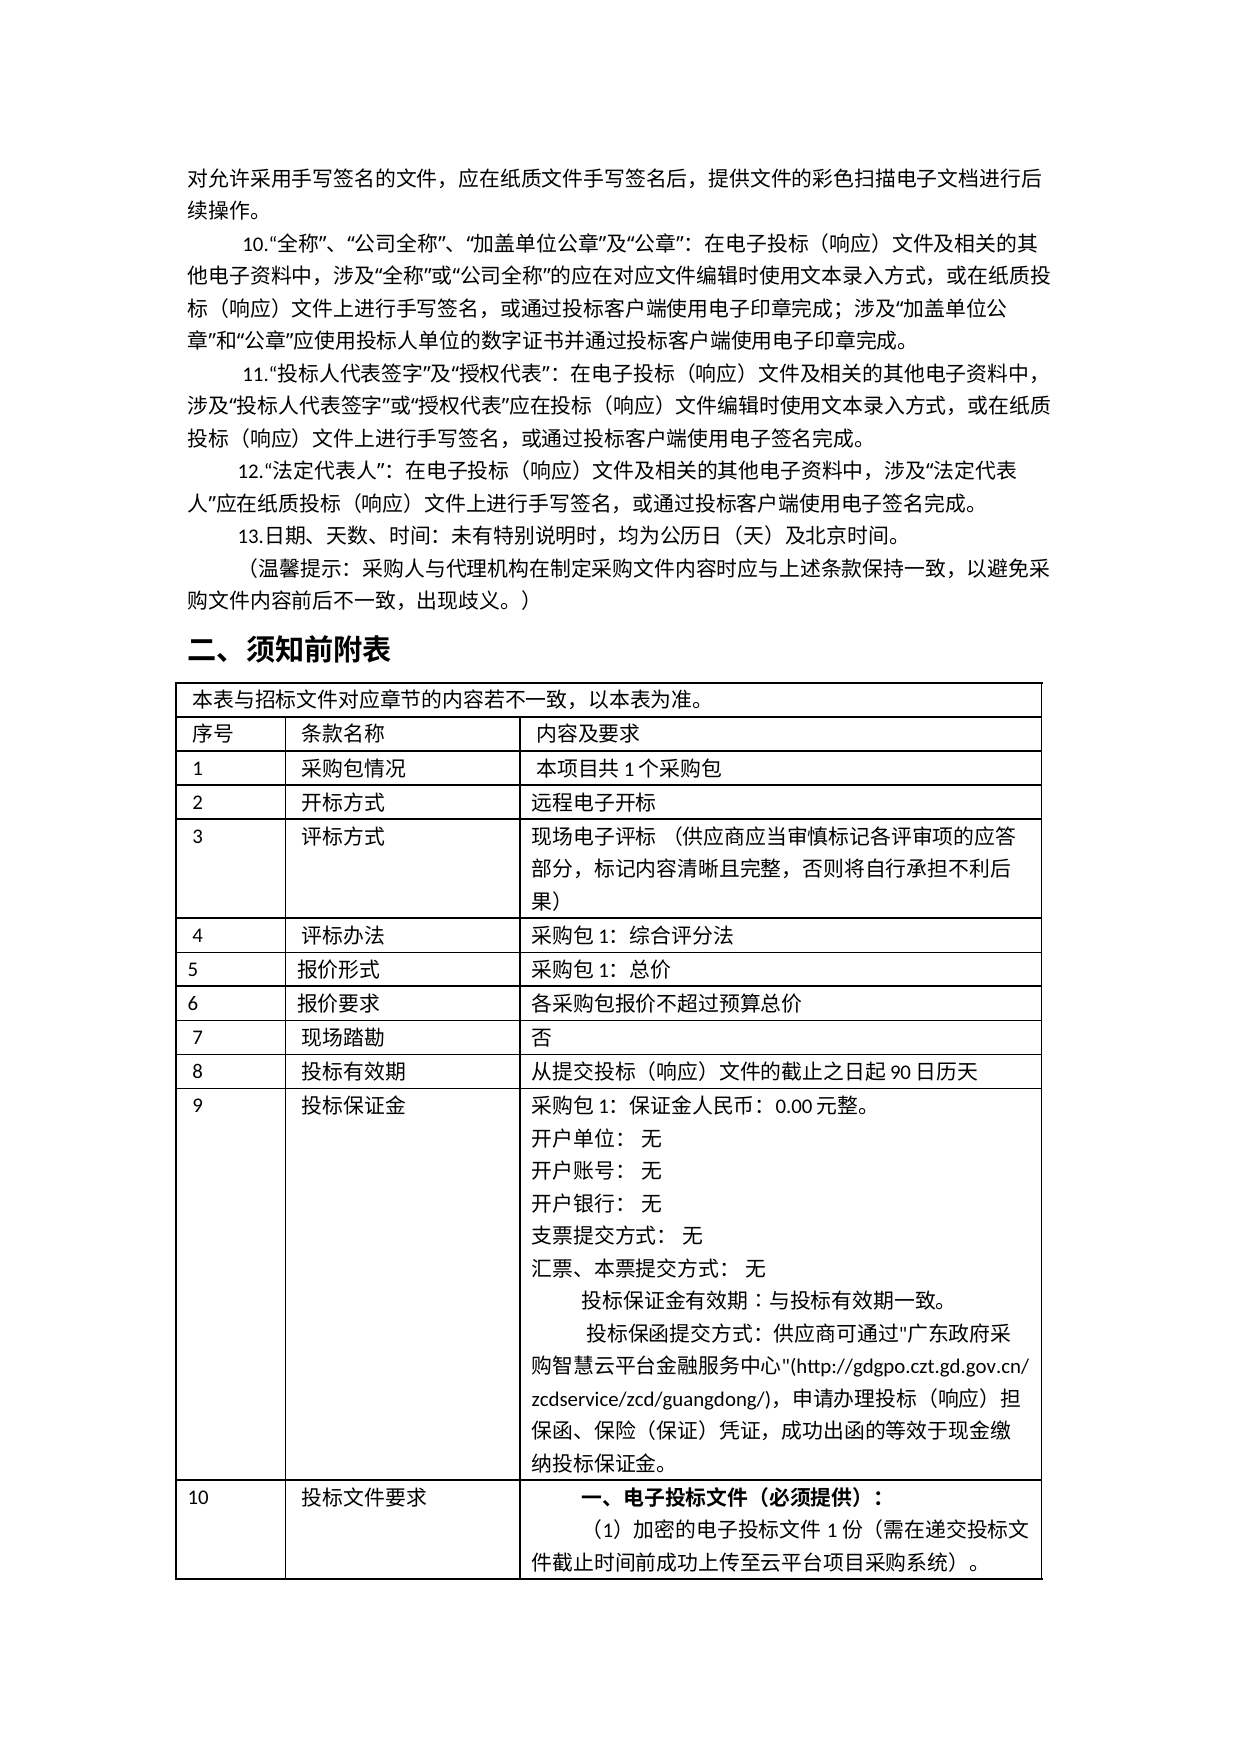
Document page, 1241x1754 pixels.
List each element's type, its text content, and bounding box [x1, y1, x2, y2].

text 二、须知前附表 [187, 617, 1053, 682]
table_cell 1 [177, 752, 285, 784]
text 10.“全称”、“公司全称”、“加盖单位公章”及“公章”：在电子投标（响应）文件及相关的其他电子资料中，涉及“全称”或“公司全称”的应在对应文件编辑时使用文本录入方式，或在纸质投标（响应）文件上进行手写签名，或通过投标客户端使用电子印章完成；涉及“加盖单位公章”和“公章”应使用投标人单位的数字证书并通过投标客户端使用电子印章完成。 [187, 227, 1053, 357]
table_cell 采购包情况 [286, 752, 519, 784]
table_cell 投标有效期 [286, 1055, 519, 1088]
table_header 本表与招标文件对应章节的内容若不一致，以本表为准。 [177, 684, 1041, 716]
text （温馨提示：采购人与代理机构在制定采购文件内容时应与上述条款保持一致，以避免采购文件内容前后不一致，出现歧义。） [187, 552, 1053, 617]
text 13.日期、天数、时间：未有特别说明时，均为公历日（天）及北京时间。 [187, 519, 1053, 552]
table_cell 本项目共1个采购包 [521, 752, 1041, 784]
table_cell 采购包1：总价 [521, 953, 1041, 985]
table_cell 序号 [177, 718, 285, 750]
table_cell 4 [177, 919, 285, 951]
table_cell 条款名称 [286, 718, 519, 750]
table_cell 3 [177, 820, 285, 917]
table_cell 现场踏勘 [286, 1021, 519, 1053]
table_cell 8 [177, 1055, 285, 1088]
table_cell 9 [177, 1089, 285, 1479]
table_cell 从提交投标（响应）文件的截止之日起90日历天 [521, 1055, 1041, 1088]
table_cell 采购包1：保证金人民币：0.00元整。 开户单位： 无 开户账号： 无 开户银行： 无 支票提交方式： 无 汇票、本票提交方式： 无 投标保证金有效期∶与投标有效期一致。 投标保函提交方式：供应商可通过"广东政府采购智慧云平台金融服务中心"(http://gdgpo.czt.gd.gov.cn/zcdservice/zcd/guangdong/)，申请办理投标（响应）担保函、保险（保证）凭证，成功出函的等效于现金缴纳投标保证金。 [521, 1089, 1041, 1479]
table_cell 开标方式 [286, 786, 519, 818]
table_cell 7 [177, 1021, 285, 1053]
table_cell 否 [521, 1021, 1041, 1053]
table_cell 远程电子开标 [521, 786, 1041, 818]
table_cell 2 [177, 786, 285, 818]
table_cell 内容及要求 [521, 718, 1041, 750]
table_cell 10 [177, 1481, 285, 1578]
text 12.“法定代表人”：在电子投标（响应）文件及相关的其他电子资料中，涉及“法定代表人”应在纸质投标（响应）文件上进行手写签名，或通过投标客户端使用电子签名完成。 [187, 454, 1053, 519]
table_cell 投标保证金 [286, 1089, 519, 1479]
table_cell 评标办法 [286, 919, 519, 951]
table_cell 6 [177, 987, 285, 1019]
table_cell 5 [177, 953, 285, 985]
table_cell 报价形式 [286, 953, 519, 985]
text 11.“投标人代表签字”及“授权代表”：在电子投标（响应）文件及相关的其他电子资料中，涉及“投标人代表签字”或“授权代表”应在投标（响应）文件编辑时使用文本录入方式，或在纸质投标（响应）文件上进行手写签名，或通过投标客户端使用电子签名完成。 [187, 357, 1053, 454]
table_cell 现场电子评标 （供应商应当审慎标记各评审项的应答部分，标记内容清晰且完整，否则将自行承担不利后果） [521, 820, 1041, 917]
table_cell 各采购包报价不超过预算总价 [521, 987, 1041, 1019]
table_cell 报价要求 [286, 987, 519, 1019]
table_cell 评标方式 [286, 820, 519, 917]
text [187, 162, 1053, 227]
table_cell 投标文件要求 [286, 1481, 519, 1578]
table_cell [521, 1481, 1041, 1578]
table_cell 采购包1：综合评分法 [521, 919, 1041, 951]
